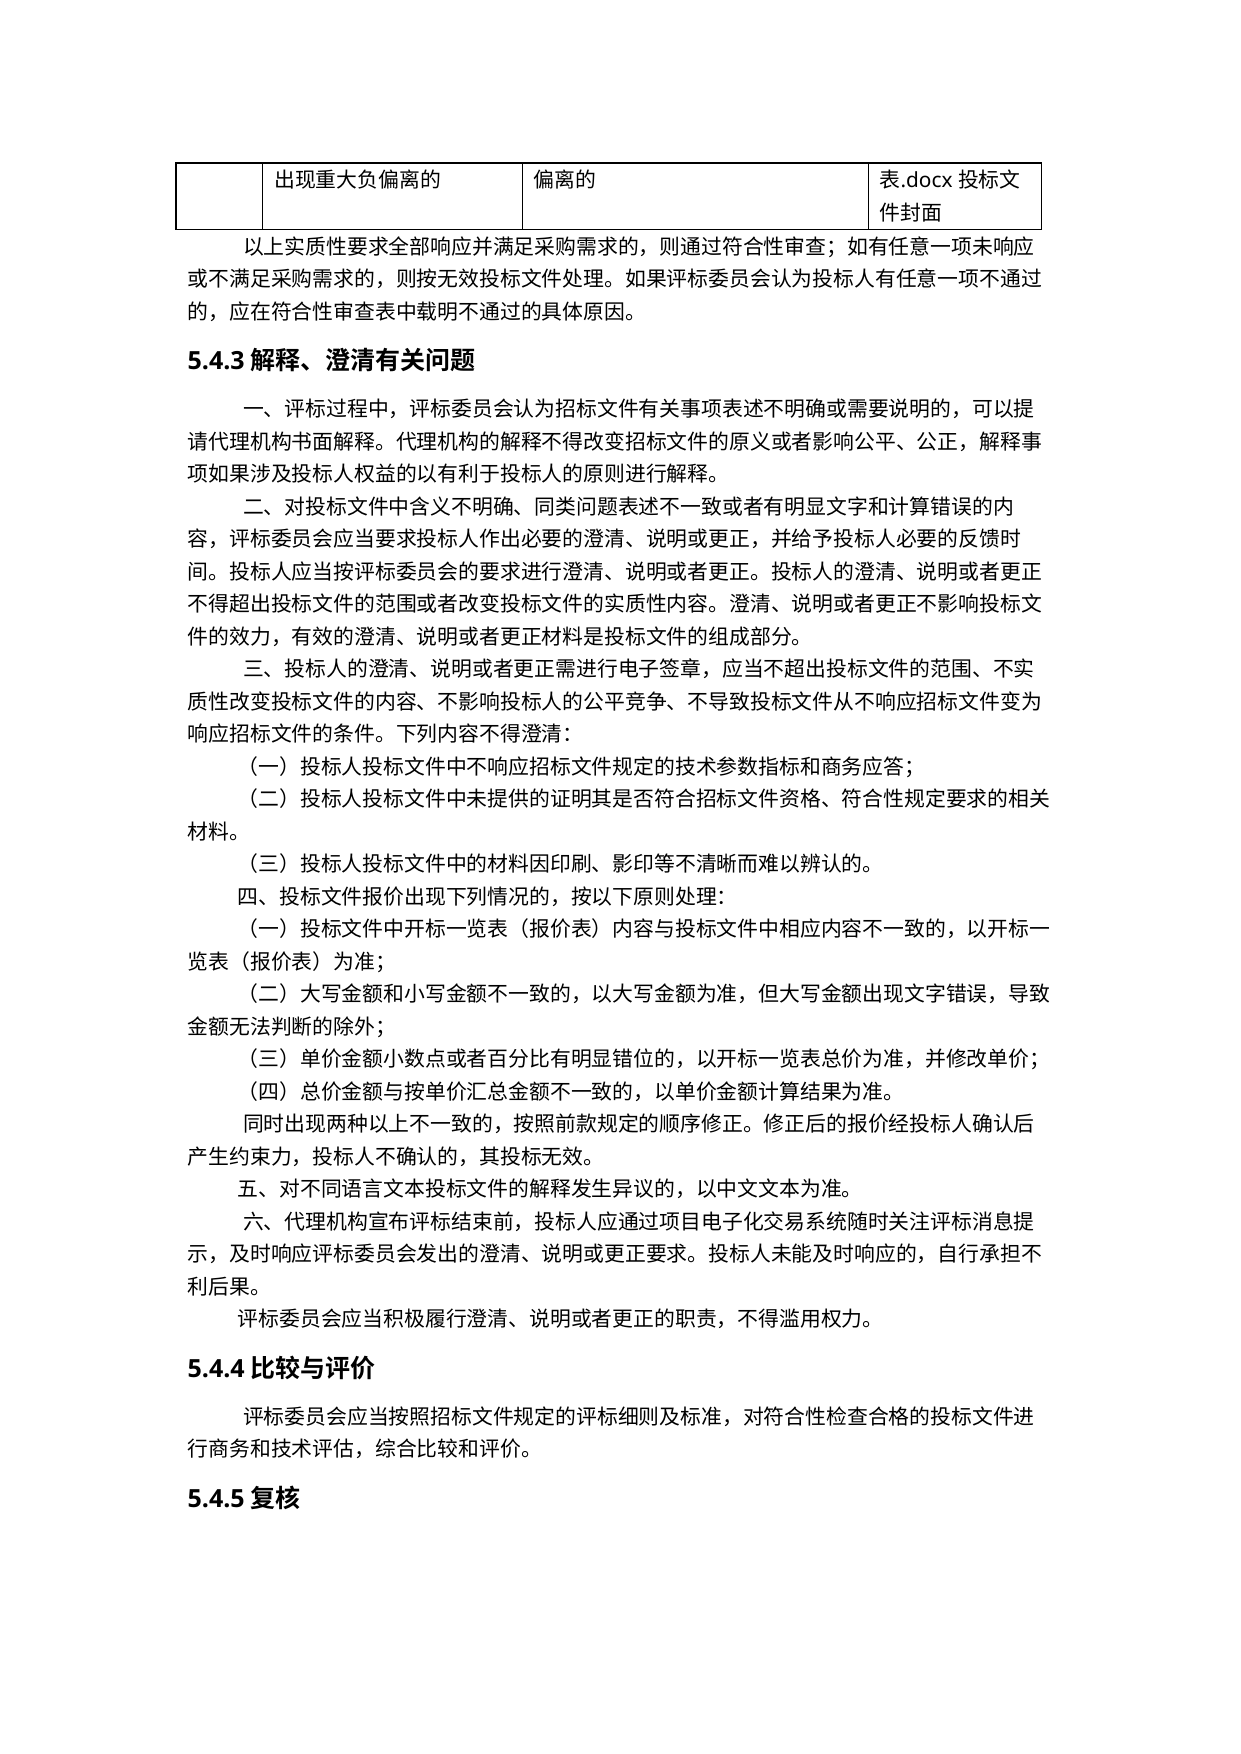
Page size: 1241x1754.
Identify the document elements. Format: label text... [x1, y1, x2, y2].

text 六、代理机构宣布评标结束前，投标人应通过项目电子化交易系统随时关注评标消息提示，及时响应评标委员会发出的澄清、说明或更正要求。投标人未能及时响应的，自行承担不利后果。 [187, 1205, 1053, 1303]
text 四、投标文件报价出现下列情况的，按以下原则处理： [187, 880, 1053, 913]
text 评标委员会应当按照招标文件规定的评标细则及标准，对符合性检查合格的投标文件进行商务和技术评估，综合比较和评价。 [187, 1400, 1053, 1465]
text （一）投标人投标文件中不响应招标文件规定的技术参数指标和商务应答； [187, 750, 1053, 783]
text 5.4.4比较与评价 [187, 1335, 1053, 1400]
text （三）投标人投标文件中的材料因印刷、影印等不清晰而难以辨认的。 [187, 848, 1053, 880]
text 5.4.5复核 [187, 1465, 1053, 1530]
text 三、投标人的澄清、说明或者更正需进行电子签章，应当不超出投标文件的范围、不实质性改变投标文件的内容、不影响投标人的公平竞争、不导致投标文件从不响应招标文件变为响应招标文件的条件。下列内容不得澄清： [187, 653, 1053, 750]
table_cell 对招标文件商务要求是否出现重大负偏离的 [263, 164, 522, 228]
text 评标委员会应当积极履行澄清、说明或者更正的职责，不得滥用权力。 [187, 1303, 1053, 1335]
table_cell 四、商务偏离表.docx 投标文件封面 [869, 164, 1041, 228]
text 一、评标过程中，评标委员会认为招标文件有关事项表述不明确或需要说明的，可以提请代理机构书面解释。代理机构的解释不得改变招标文件的原义或者影响公平、公正，解释事项如果涉及投标人权益的以有利于投标人的原则进行解释。 [187, 393, 1053, 490]
text （三）单价金额小数点或者百分比有明显错位的，以开标一览表总价为准，并修改单价； [187, 1043, 1053, 1075]
table_cell 对招标文件商务要求未出现重大负偏离的 [523, 164, 868, 228]
table_cell 6 [177, 164, 262, 228]
text （一）投标文件中开标一览表（报价表）内容与投标文件中相应内容不一致的，以开标一览表（报价表）为准； [187, 913, 1053, 978]
text 5.4.3解释、澄清有关问题 [187, 328, 1053, 393]
text 五、对不同语言文本投标文件的解释发生异议的，以中文文本为准。 [187, 1173, 1053, 1205]
text 以上实质性要求全部响应并满足采购需求的，则通过符合性审查；如有任意一项未响应或不满足采购需求的，则按无效投标文件处理。如果评标委员会认为投标人有任意一项不通过的，应在符合性审查表中载明不通过的具体原因。 [187, 230, 1053, 328]
text 二、对投标文件中含义不明确、同类问题表述不一致或者有明显文字和计算错误的内容，评标委员会应当要求投标人作出必要的澄清、说明或更正，并给予投标人必要的反馈时间。投标人应当按评标委员会的要求进行澄清、说明或者更正。投标人的澄清、说明或者更正不得超出投标文件的范围或者改变投标文件的实质性内容。澄清、说明或者更正不影响投标文件的效力，有效的澄清、说明或者更正材料是投标文件的组成部分。 [187, 490, 1053, 653]
text （二）大写金额和小写金额不一致的，以大写金额为准，但大写金额出现文字错误，导致金额无法判断的除外； [187, 978, 1053, 1043]
text 同时出现两种以上不一致的，按照前款规定的顺序修正。修正后的报价经投标人确认后产生约束力，投标人不确认的，其投标无效。 [187, 1108, 1053, 1173]
text （四）总价金额与按单价汇总金额不一致的，以单价金额计算结果为准。 [187, 1075, 1053, 1108]
text （二）投标人投标文件中未提供的证明其是否符合招标文件资格、符合性规定要求的相关材料。 [187, 783, 1053, 848]
